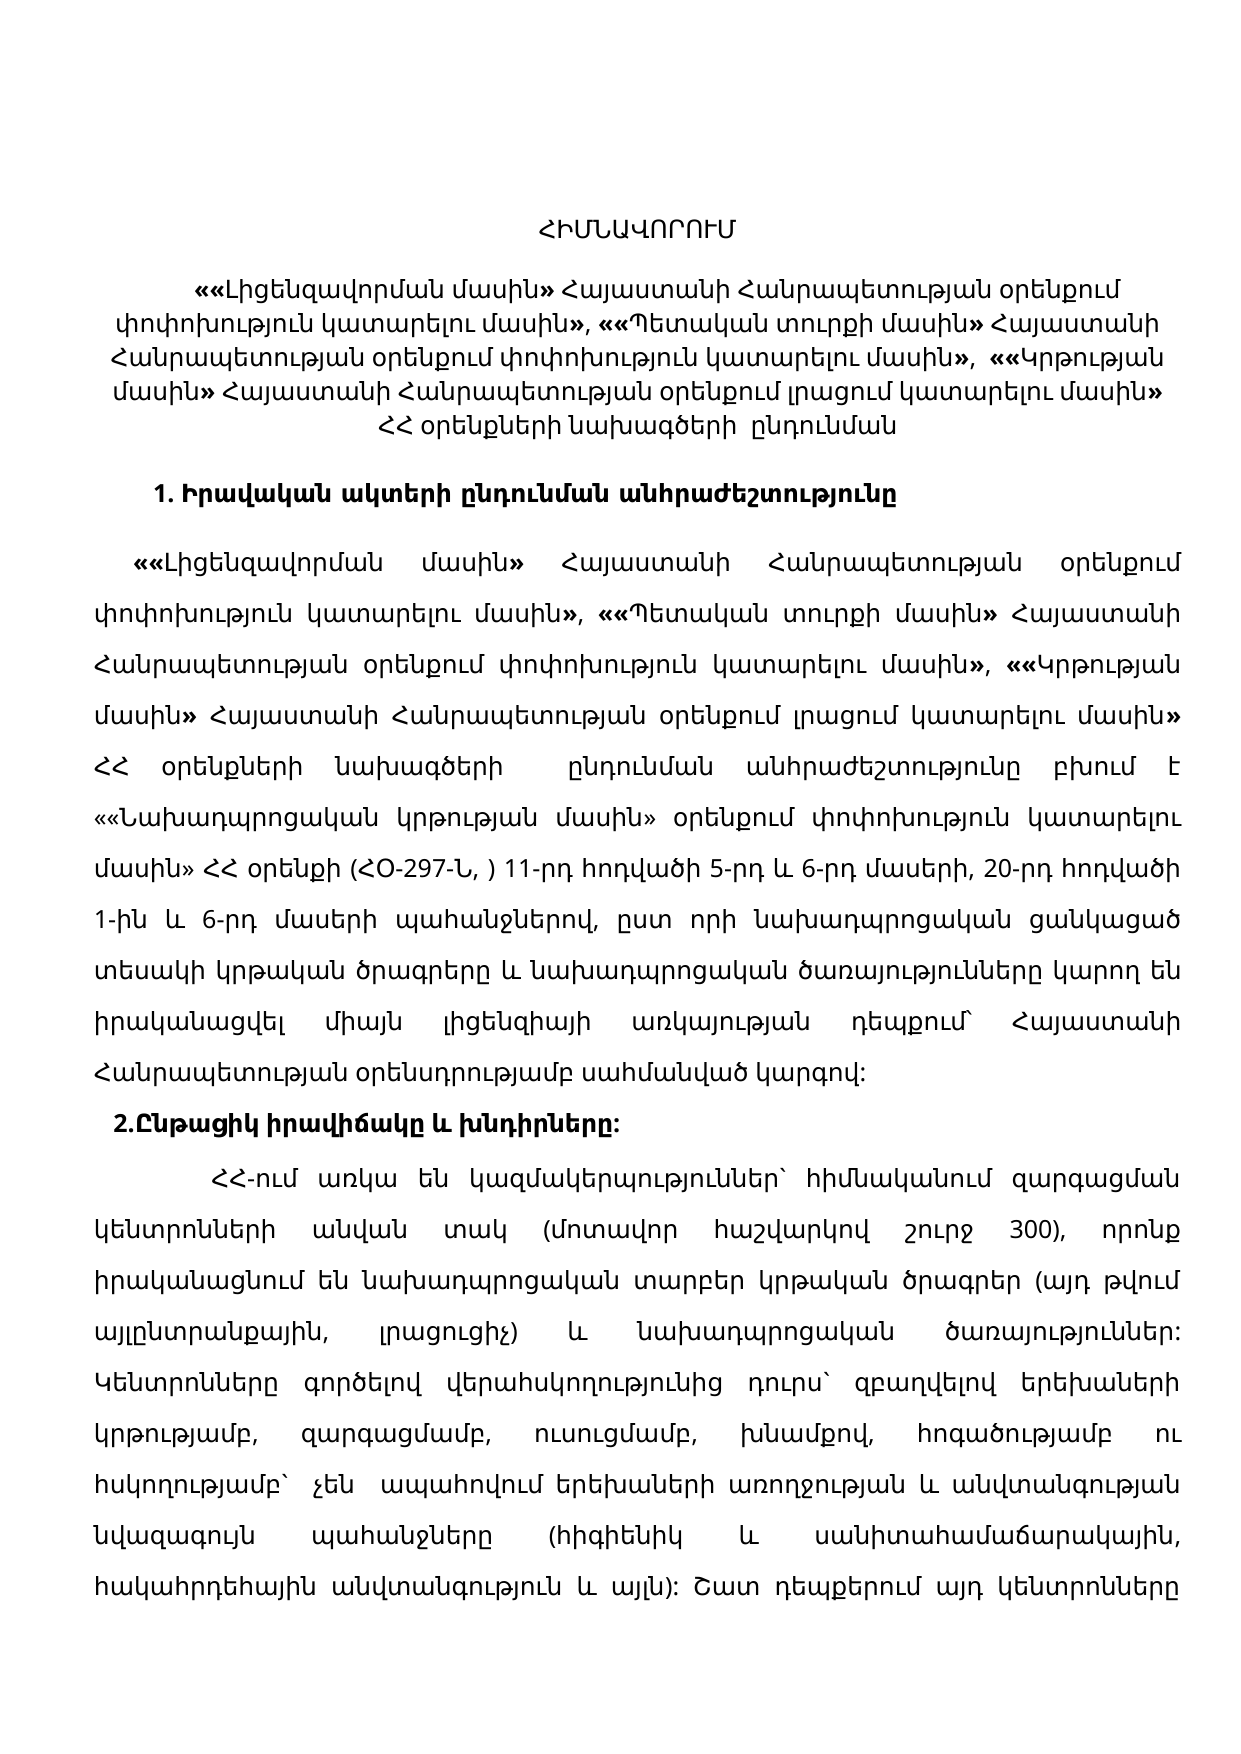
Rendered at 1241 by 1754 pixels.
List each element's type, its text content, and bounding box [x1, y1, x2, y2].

text ««Լիցենզավորման մասին» Հայաստանի Հանրապետության օրենքում փոփոխություն կատարելու մասին», ««Պետական տուրքի մասին» Հայաստանի Հանրապետության օրենքում փոփոխություն կատարելու մասին», ««Կրթության մասին» Հայաստանի Հանրապետության օրենքում լրացում կատարելու մասին» ՀՀ օրենքների նախագծերի ընդունման [94, 272, 1181, 442]
text 1. Իրավական ակտերի ընդունման անհրաժեշտությունը [94, 476, 1181, 510]
text ««Լիցենզավորման մասին» Հայաստանի Հանրապետության օրենքում փոփոխություն կատարելու մասին», ««Պետական տուրքի մասին» Հայաստանի Հանրապետության օրենքում փոփոխություն կատարելու մասին», ««Կրթության մասին» Հայաստանի Հանրապետության օրենքում լրացում կատարելու մասին» ՀՀ օրենքների նախագծերի ընդունման անհրաժեշտությունը բխում է ««Նախադպրոցական կրթության մասին» օրենքում փոփոխություն կատարելու մասին» ՀՀ օրենքի (ՀՕ-297-Ն, ) 11-րդ հոդվածի 5-րդ և 6-րդ մասերի, 20-րդ հոդվածի 1-ին և 6-րդ մասերի պահանջներով, ըստ որի նախադպրոցական ցանկացած տեսակի կրթական ծրագրերը և նախադպրոցական ծառայությունները կարող են իրականացվել միայն լիցենզիայի առկայության դեպքում՝ Հայաստանի Հանրապետության օրենսդրությամբ սահմանված կարգով: [94, 544, 1181, 1033]
text 2.Ընթացիկ իրավիճակը և խնդիրները: [94, 1106, 1181, 1140]
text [94, 1161, 1181, 1603]
text ՀԻՄՆԱՎՈՐՈՒՄ [94, 212, 1181, 246]
text ««Լիցենզավորման մասին» Հայաստանի Հանրապետության օրենքում փոփոխություն կատարելու մասին», ««Պետական տուրքի մասին» Հայաստանի Հանրապետության օրենքում փոփոխություն կատարելու մասին», ««Կրթության մասին» Հայաստանի Հանրապետության օրենքում լրացում կատարելու մասին» ՀՀ օրենքների նախագծերի ընդունման անհրաժեշտությունը բխում է ««Նախադպրոցական կրթության մասին» օրենքում փոփոխություն կատարելու մասին» ՀՀ օրենքի (ՀՕ-297-Ն, ) 11-րդ հոդվածի 5-րդ և 6-րդ մասերի, 20-րդ հոդվածի 1-ին և 6-րդ մասերի պահանջներով, ըստ որի նախադպրոցական ցանկացած տեսակի կրթական ծրագրերը և նախադպրոցական ծառայությունները կարող են իրականացվել միայն լիցենզիայի առկայության դեպքում՝ Հայաստանի Հանրապետության օրենսդրությամբ սահմանված կարգով: [94, 1035, 1181, 1089]
